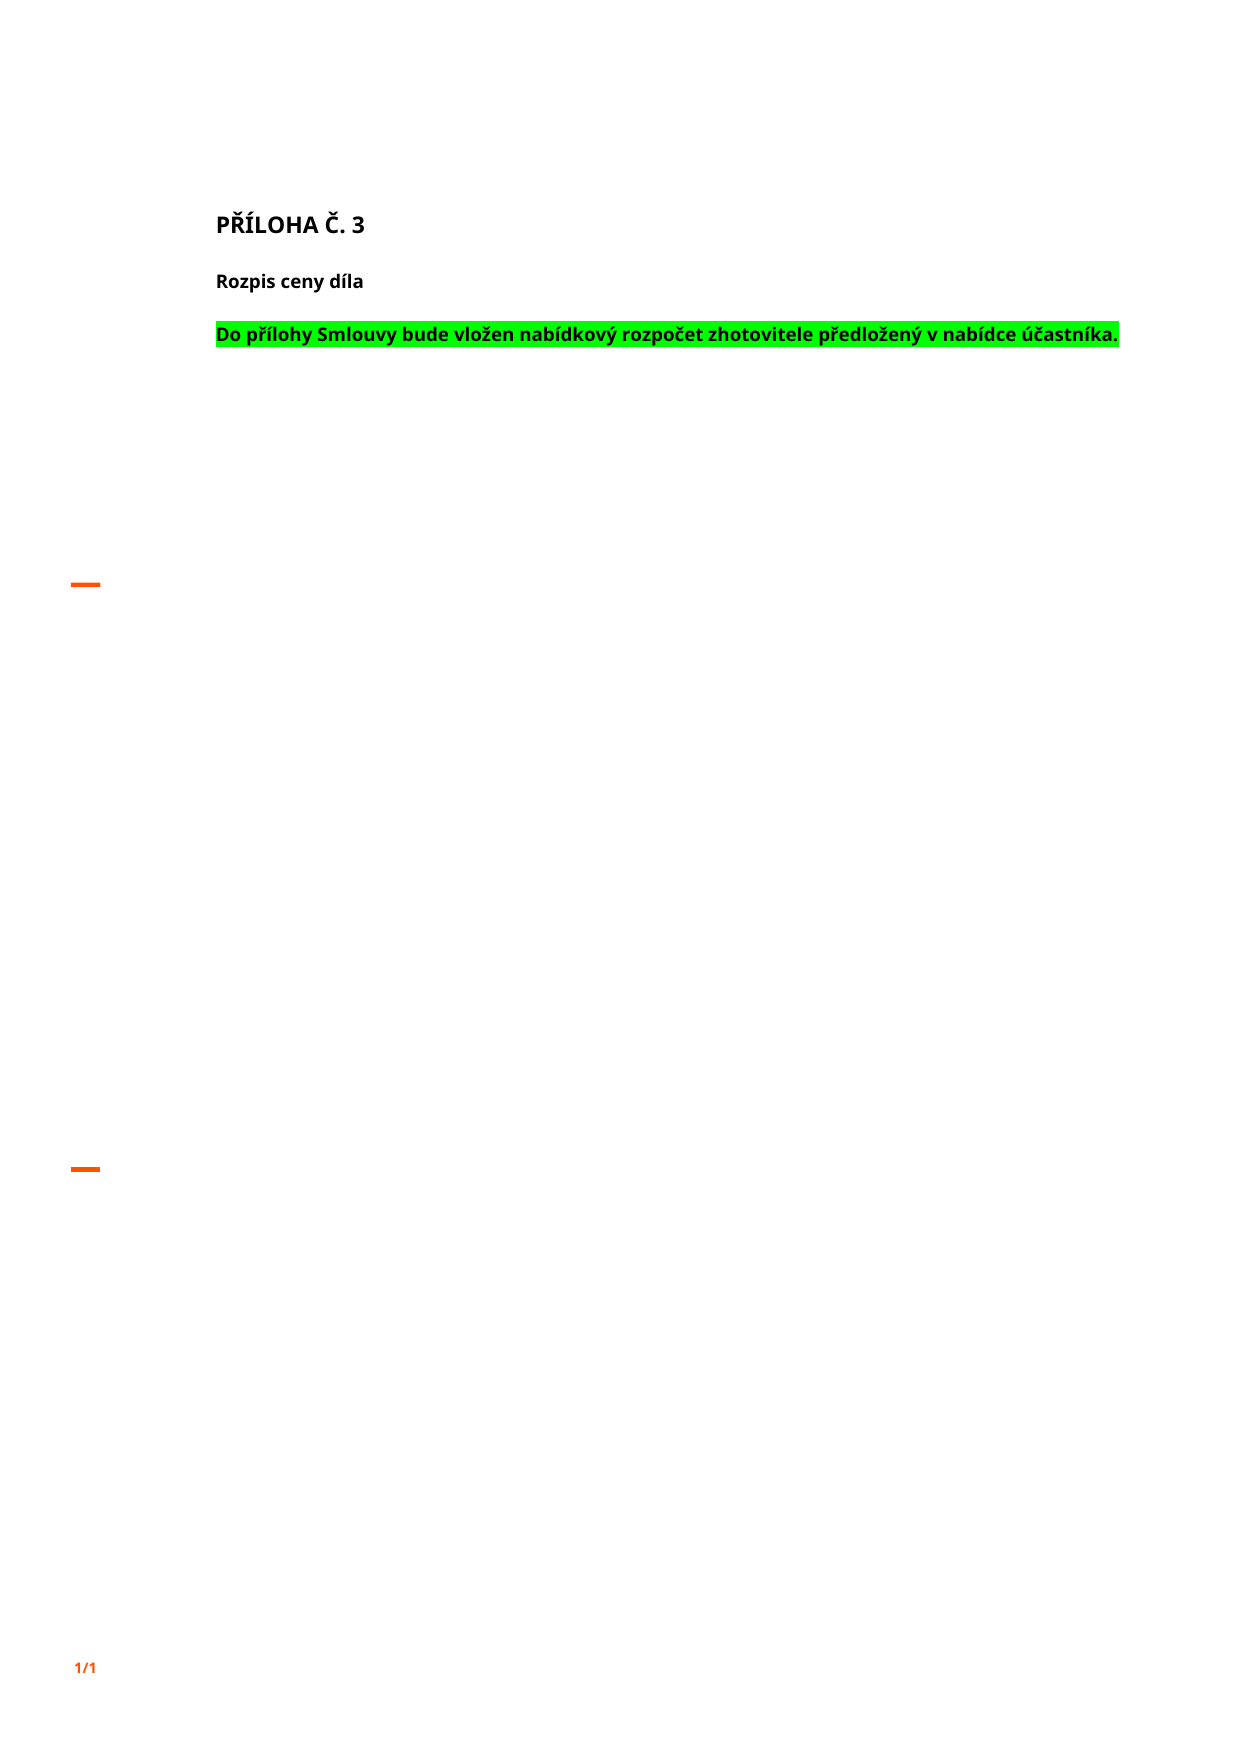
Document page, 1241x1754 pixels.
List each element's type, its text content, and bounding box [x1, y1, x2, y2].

text Příloha č. 3 [216, 209, 1122, 240]
text Rozpis ceny díla [216, 268, 1122, 294]
